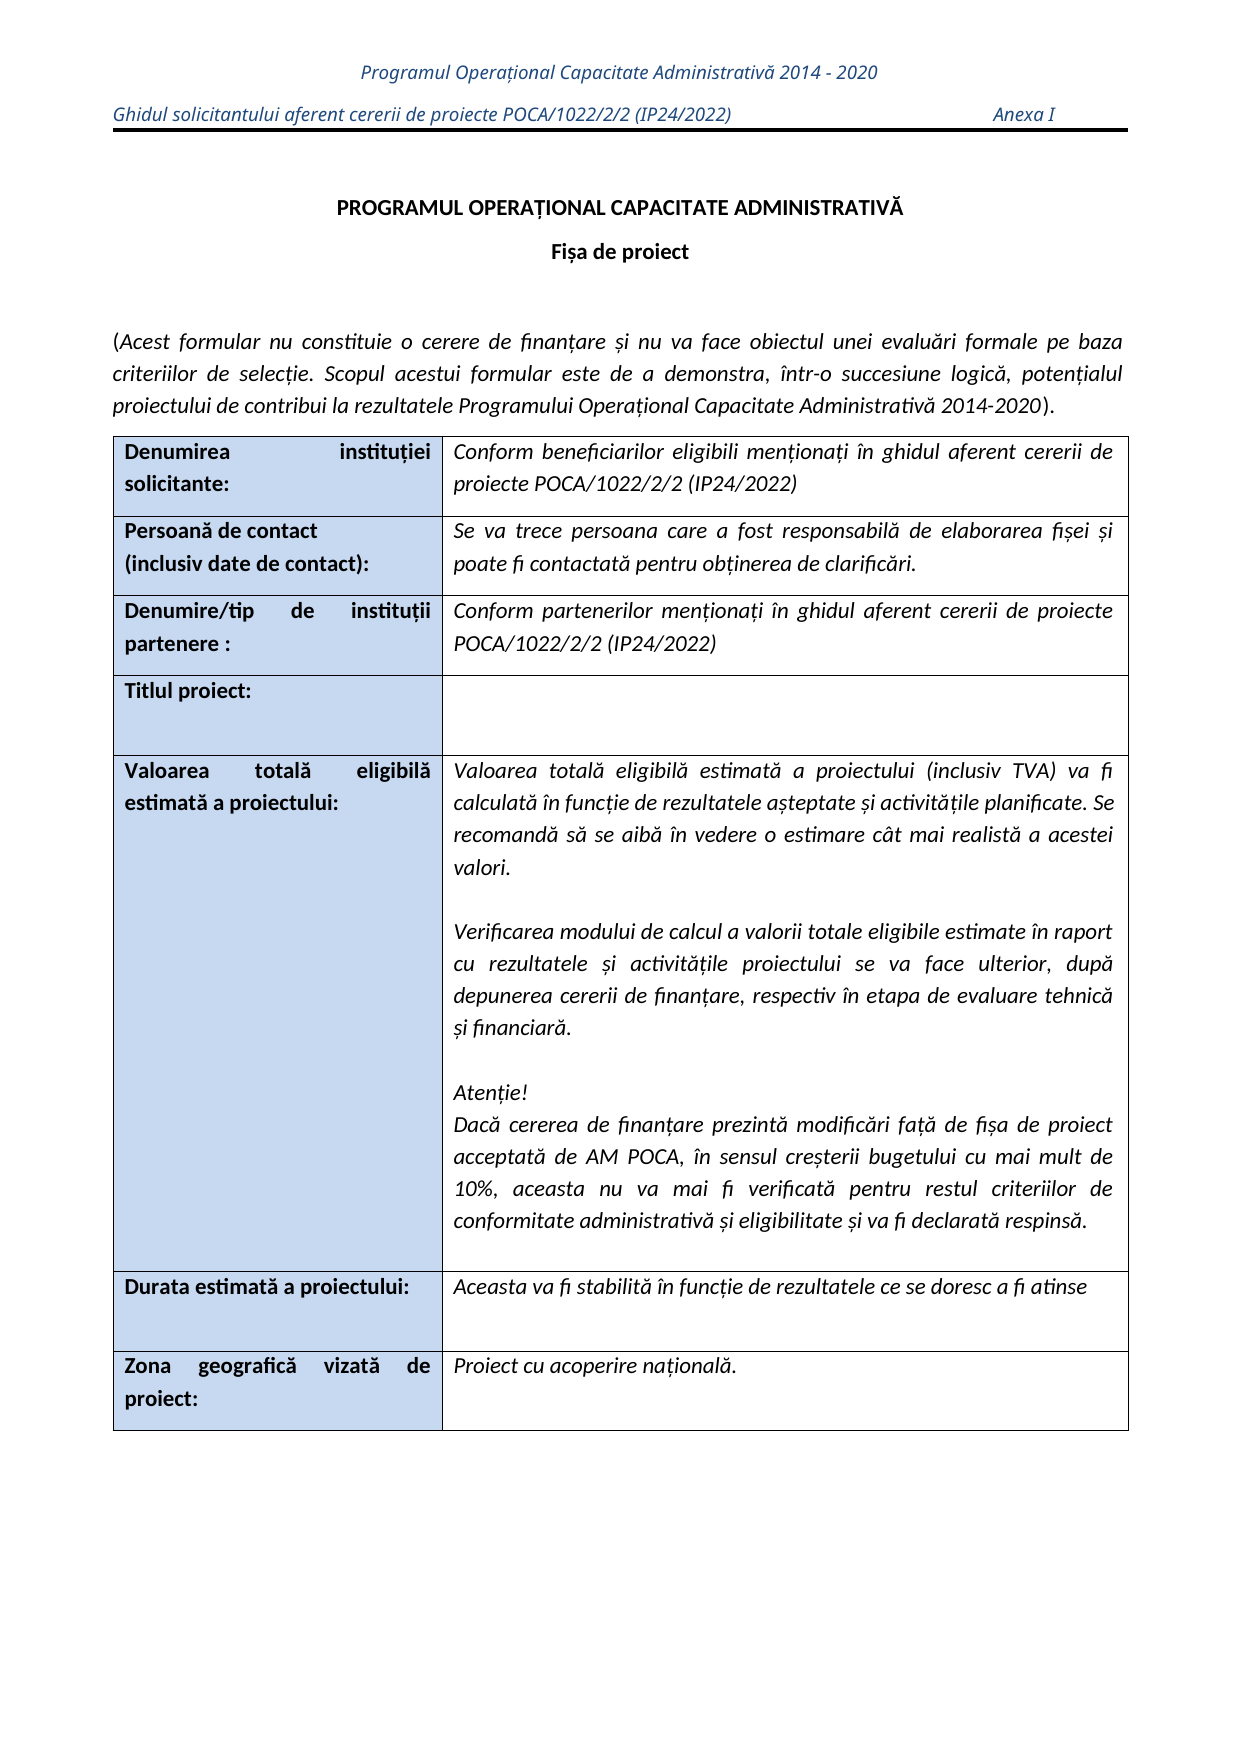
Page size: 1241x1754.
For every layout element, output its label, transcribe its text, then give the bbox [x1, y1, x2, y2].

table_cell Persoană de contact (inclusiv date de contact): [114, 517, 442, 595]
table_cell Titlul proiect: [114, 676, 442, 755]
table_cell Valoarea totală eligibilă estimată a proiectului (inclusiv TVA) va fi calculată în funcţie de rezultatele așteptate și activităţile planificate. Se recomandă să se aibă în vedere o estimare cât mai realistă a acestei valori. Verificarea modului de calcul a valorii totale eligibile estimate în raport cu rezultatele și activitățile proiectului se va face ulterior, după depunerea cererii de finanțare, respectiv în etapa de evaluare tehnică și financiară. Atenție! Dacă cererea de finanțare prezintă modificări față de fișa de proiect acceptată de AM POCA, în sensul creșterii bugetului cu mai mult de 10%, aceasta nu va mai fi verificată pentru restul criteriilor de conformitate administrativă și eligibilitate și va fi declarată respinsă. [443, 756, 1128, 1271]
table_header Conform beneficiarilor eligibili menționați în ghidul aferent cererii de proiecte POCA/1022/2/2 (IP24/2022) [443, 437, 1128, 516]
table_cell Aceasta va fi stabilită în funcție de rezultatele ce se doresc a fi atinse [443, 1272, 1128, 1351]
table_cell Se va trece persoana care a fost responsabilă de elaborarea fișei și poate fi contactată pentru obținerea de clarificări. [443, 517, 1128, 595]
table_cell Conform partenerilor menționați în ghidul aferent cererii de proiecte POCA/1022/2/2 (IP24/2022) [443, 596, 1128, 675]
table_cell Proiect cu acoperire naţională. [443, 1352, 1128, 1430]
text PROGRAMUL OPERAȚIONAL CAPACITATE ADMINISTRATIVĂ [112, 193, 1128, 221]
table_cell Valoarea totală eligibilă estimată a proiectului: [114, 756, 442, 1271]
text Fișa de proiect [112, 237, 1128, 265]
table_header Denumirea instituției solicitante: [114, 437, 442, 516]
table_cell [443, 676, 1128, 755]
text (Acest formular nu constituie o cerere de finanțare și nu va face obiectul unei evaluări formale pe baza criteriilor de selecție. Scopul acestui formular este de a demonstra, într-o succesiune logică, potențialul proiectului de contribui la rezultatele Programului Operațional Capacitate Administrativă 2014-2020). [112, 327, 1128, 419]
table_cell Denumire/tip de instituții partenere : [114, 596, 442, 675]
table_cell Zona geografică vizată de proiect: [114, 1352, 442, 1430]
table_cell Durata estimată a proiectului: [114, 1272, 442, 1351]
